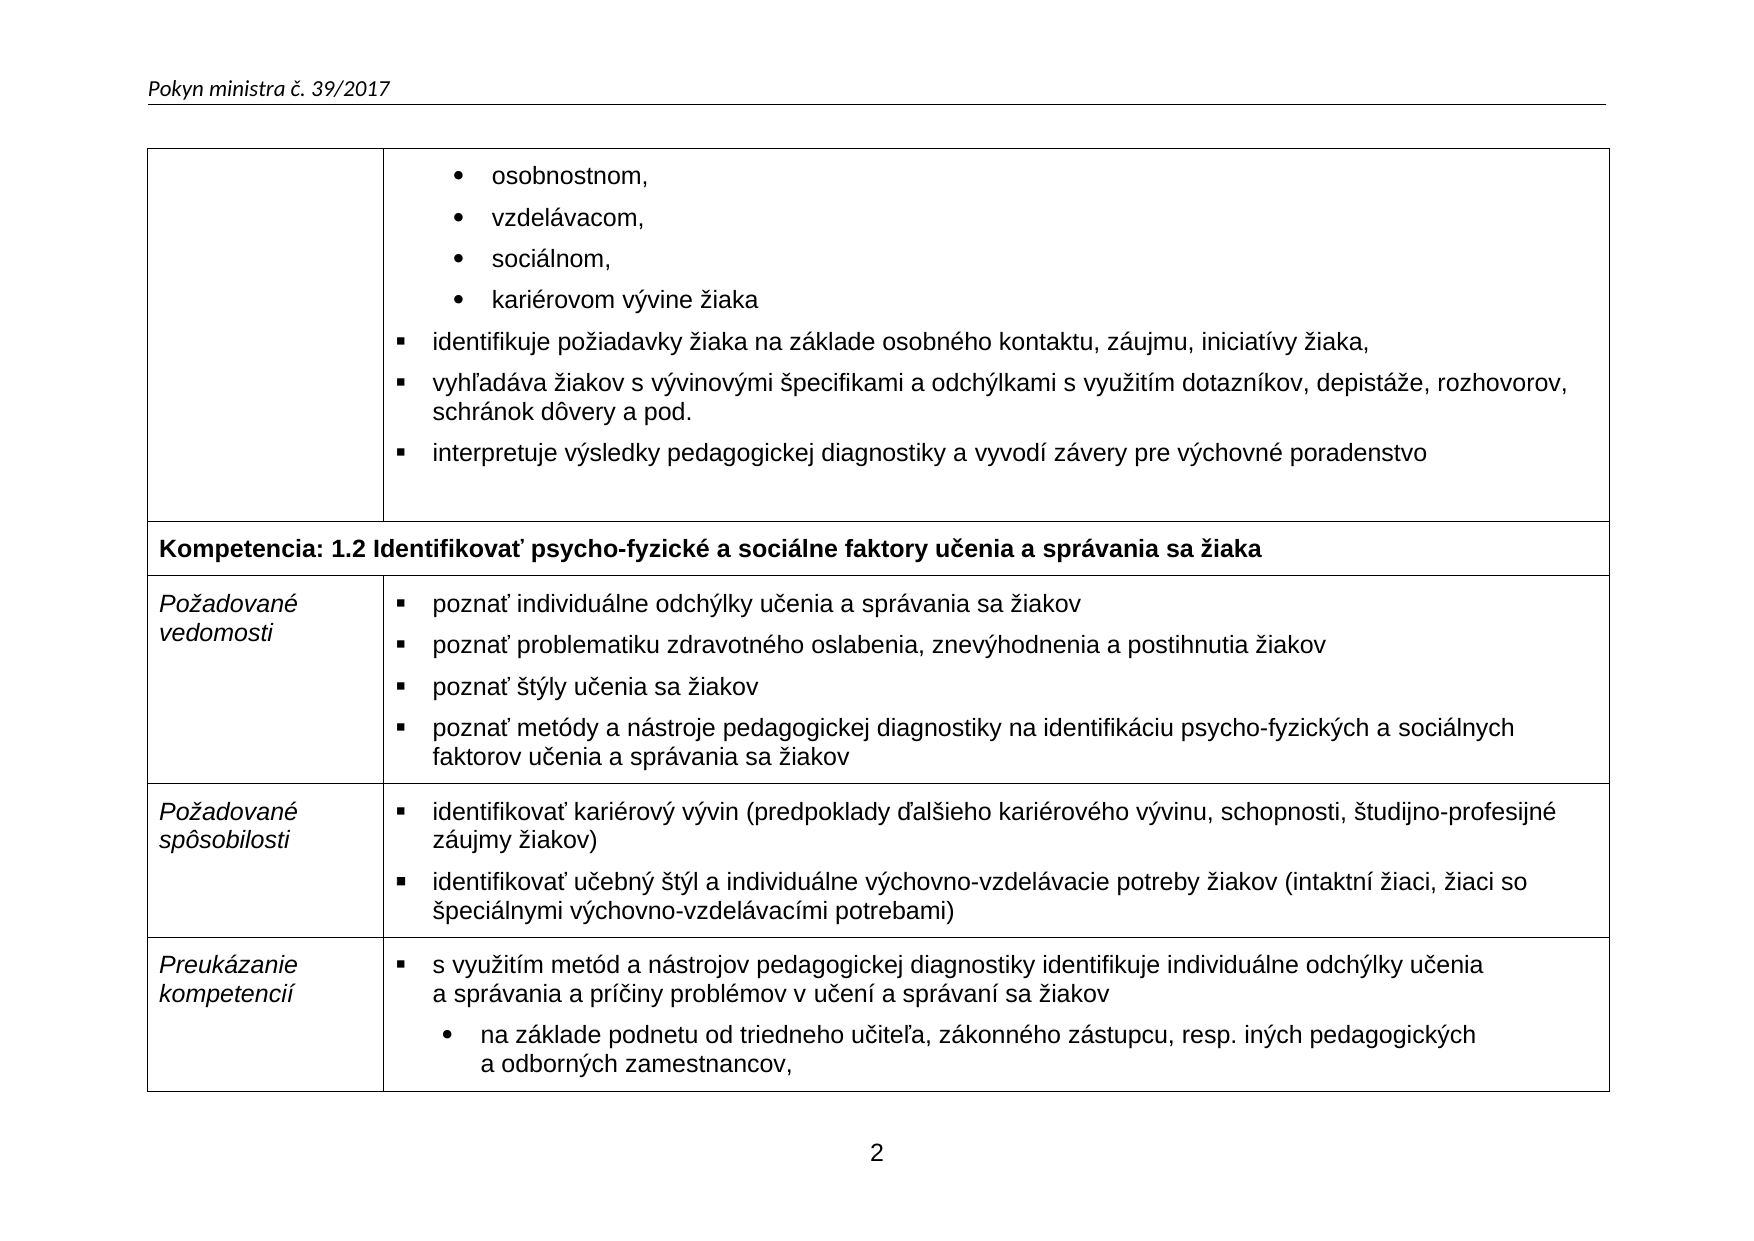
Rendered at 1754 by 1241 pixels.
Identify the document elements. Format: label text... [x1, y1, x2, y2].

table_cell identifikovať kariérový vývin (predpoklady ďalšieho kariérového vývinu, schopnosti, študijno-profesijné záujmy žiakov) identifikovať učebný štýl a individuálne výchovno-vzdelávacie potreby žiakov (intaktní žiaci, žiaci so špeciálnymi výchovno-vzdelávacími potrebami) [384, 784, 1609, 937]
table_cell poznať individuálne odchýlky učenia a správania sa žiakov poznať problematiku zdravotného oslabenia, znevýhodnenia a postihnutia žiakov poznať štýly učenia sa žiakov poznať metódy a nástroje pedagogickej diagnostiky na identifikáciu psycho-fyzických a sociálnych faktorov učenia a správania sa žiakov [384, 576, 1609, 783]
table_cell Požadované vedomosti [148, 576, 383, 783]
table_cell Kompetencia: 1.2 Identifikovať psycho-fyzické a sociálne faktory učenia a správania sa žiaka [148, 522, 1609, 575]
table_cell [384, 938, 1609, 1091]
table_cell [384, 149, 1609, 521]
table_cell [148, 938, 383, 1091]
table_cell Požadované spôsobilosti [148, 784, 383, 937]
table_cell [148, 149, 383, 521]
